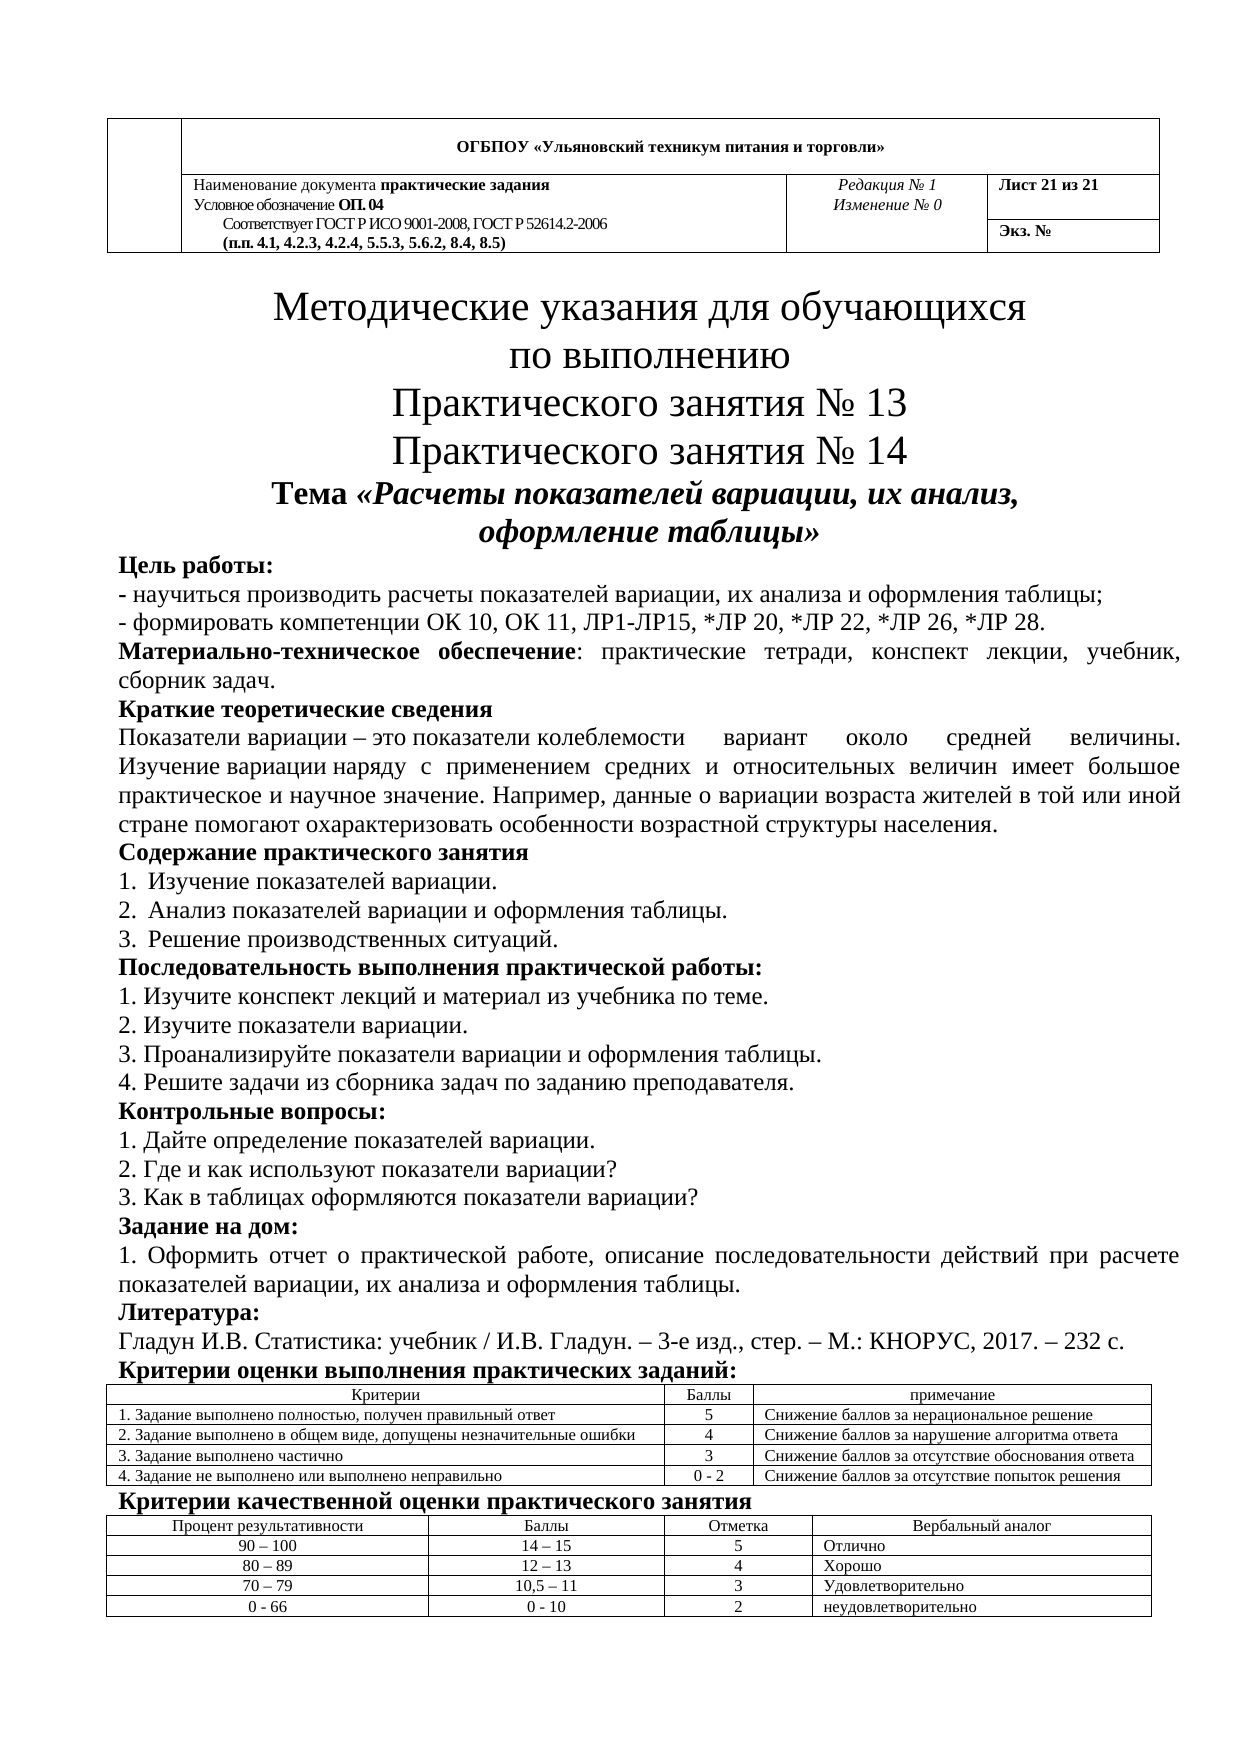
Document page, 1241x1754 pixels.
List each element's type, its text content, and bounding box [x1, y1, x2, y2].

table_cell Хорошо [813, 1556, 1151, 1575]
text 4. Решите задачи из сборника задач по заданию преподавателя. [118, 1067, 1181, 1096]
text 3. Как в таблицах оформляются показатели вариации? [118, 1182, 1181, 1211]
text Литература: [118, 1297, 1181, 1326]
text 1. Дайте определение показателей вариации. [118, 1125, 1181, 1154]
text Контрольные вопросы: [118, 1096, 1181, 1125]
table_cell 0 - 2 [665, 1466, 753, 1485]
table_cell 5 [665, 1405, 753, 1424]
text Материально-техническое обеспечение: практические тетради, конспект лекции, учебник, сборник задач. [118, 636, 1181, 694]
table_cell 80 – 89 [107, 1556, 428, 1575]
text - формировать компетенции ОК 10, ОК 11, ЛР1-ЛР15, *ЛР 20, *ЛР 22, *ЛР 26, *ЛР 28. [118, 607, 1181, 636]
text Гладун И.В. Статистика: учебник / И.В. Гладун. – 3-е изд., стер. – М.: КНОРУС, 2017. – 232 с. [118, 1326, 1181, 1355]
table_cell Снижение баллов за нерациональное решение [754, 1405, 1151, 1424]
table_cell 4 [665, 1556, 812, 1575]
table_cell Лист 15 из 36 [988, 175, 1159, 219]
text Задание на дом: [118, 1211, 1181, 1240]
text Методические указания для обучающихся [118, 282, 1181, 329]
text 2. Изучите показатели вариации. [118, 1010, 1181, 1039]
text Цель работы: [118, 550, 1181, 579]
table_cell 0 - 66 [107, 1596, 428, 1616]
table_cell 3 [665, 1576, 812, 1595]
table_cell Снижение баллов за отсутствие обоснования ответа [754, 1445, 1151, 1464]
table_cell 2. Задание выполнено в общем виде, допущены незначительные ошибки [107, 1425, 664, 1444]
table_header [108, 119, 181, 252]
text Содержание практического занятия [118, 837, 1181, 866]
table_cell 10,5 – 11 [429, 1576, 664, 1595]
table_cell 2 [665, 1596, 812, 1616]
text 3. Проанализируйте показатели вариации и оформления таблицы. [118, 1039, 1181, 1067]
list Изучение показателей вариации. [118, 866, 1181, 895]
table_cell Экз. № [988, 220, 1159, 252]
text Последовательность выполнения практической работы: [118, 952, 1181, 981]
text 1. Оформить отчет о практической работе, описание последовательности действий при расчете показателей вариации, их анализа и оформления таблицы. [118, 1240, 1181, 1297]
list Решение производственных ситуаций. [118, 924, 1181, 952]
text Тема «Расчеты показателей вариации, их анализ, оформление таблицы» [118, 473, 1181, 550]
table_cell 12 – 13 [429, 1556, 664, 1575]
list Анализ показателей вариации и оформления таблицы. [118, 895, 1181, 924]
table_cell 14 – 15 [429, 1536, 664, 1555]
table_cell 3 [665, 1445, 753, 1464]
text Краткие теоретические сведения [118, 694, 1181, 722]
text по выполнению [118, 329, 1181, 377]
table_header Процент результативности [107, 1516, 428, 1535]
table_header ОГБПОУ «Ульяновский техникум питания и торговли» [182, 119, 1159, 174]
table_header Вербальный аналог [813, 1516, 1151, 1535]
table_cell 3. Задание выполнено частично [107, 1445, 664, 1464]
table_cell 5 [665, 1536, 812, 1555]
text 1. Изучите конспект лекций и материал из учебника по теме. [118, 981, 1181, 1010]
table_cell 0 - 10 [429, 1596, 664, 1616]
table_cell Удовлетворительно [813, 1576, 1151, 1595]
table_header Баллы [429, 1516, 664, 1535]
table_cell 70 – 79 [107, 1576, 428, 1595]
text - научиться производить расчеты показателей вариации, их анализа и оформления таблицы; [118, 579, 1181, 607]
text Критерии качественной оценки практического занятия [118, 1486, 1181, 1514]
text Показатели вариации – это показатели колеблемости вариант около средней величины. Изучение вариации наряду с применением средних и относительных величин имеет большое практическое и научное значение. Например, данные о вариации возраста жителей в той или иной стране помогают охарактеризовать особенности возрастной структуры населения. [118, 722, 1181, 837]
text 2. Где и как используют показатели вариации? [118, 1154, 1181, 1182]
table_cell неудовлетворительно [813, 1596, 1151, 1616]
table_header Отметка [665, 1516, 812, 1535]
text Критерии оценки выполнения практических заданий: [118, 1355, 1181, 1384]
table_header Баллы [665, 1385, 753, 1404]
table_cell Редакция № 1 Изменение № 0 [787, 175, 987, 252]
table_cell Снижение баллов за нарушение алгоритма ответа [754, 1425, 1151, 1444]
table_cell 1. Задание выполнено полностью, получен правильный ответ [107, 1405, 664, 1424]
table_cell Наименование документа практические задания Условное обозначение ОП. 04 Соответствует ГОСТ Р ИСО 9001-2008, ГОСТ Р 52614.2-2006 (п.п. 4.1, 4.2.3, 4.2.4, 5.5.3, 5.6.2, 8.4, 8.5) [182, 175, 786, 252]
table_cell Отлично [813, 1536, 1151, 1555]
table_cell Снижение баллов за отсутствие попыток решения [754, 1466, 1151, 1485]
table_header примечание [754, 1385, 1151, 1404]
table_cell 4 [665, 1425, 753, 1444]
table_cell 90 – 100 [107, 1536, 428, 1555]
table_cell 4. Задание не выполнено или выполнено неправильно [107, 1466, 664, 1485]
table_header Критерии [107, 1385, 664, 1404]
